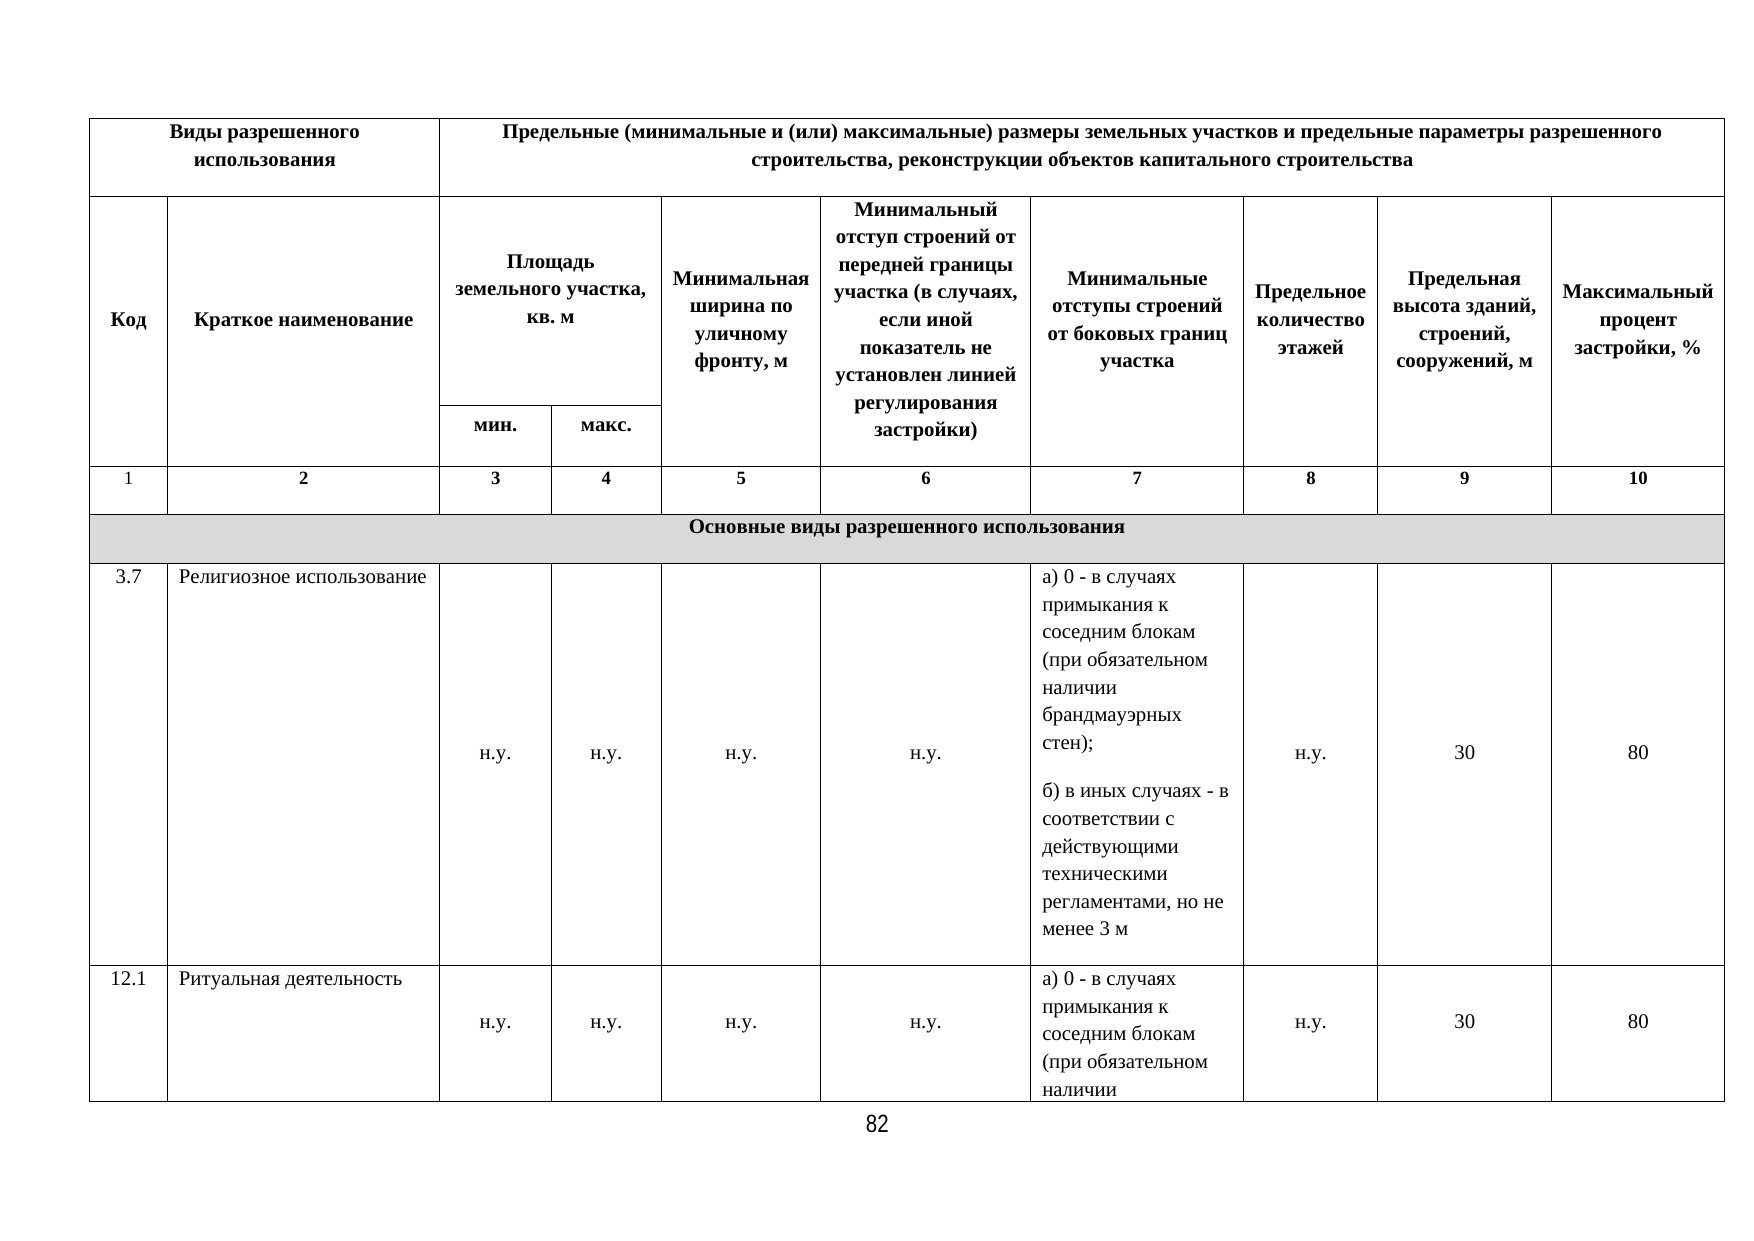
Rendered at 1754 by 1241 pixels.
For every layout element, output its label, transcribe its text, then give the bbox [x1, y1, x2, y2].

table_cell Основные виды разрешенного использования [90, 515, 1724, 563]
table_cell 5 [662, 467, 820, 513]
table_cell 3 [440, 467, 551, 513]
table_cell 6 [821, 467, 1030, 513]
table_cell 80 [1552, 564, 1724, 965]
table_cell 2 [168, 467, 439, 513]
table_cell Краткое наименование [168, 197, 439, 466]
table_cell макс. [552, 406, 661, 466]
table_cell 30 [1378, 564, 1551, 965]
table_cell Код [90, 197, 167, 466]
table_cell Минимальный отступ строений от передней границы участка (в случаях, если иной показатель не установлен линией регулирования застройки) [821, 197, 1030, 466]
table_cell н.у. [1244, 966, 1377, 1101]
table_cell Площадь земельного участка, кв. м [440, 197, 661, 405]
table_header Предельные (минимальные и (или) максимальные) размеры земельных участков и предельные параметры разрешенного строительства, реконструкции объектов капитального строительства [440, 119, 1724, 196]
table_cell н.у. [662, 564, 820, 965]
table_cell н.у. [552, 564, 661, 965]
table_cell Ритуальная деятельность [168, 966, 439, 1101]
table_cell н.у. [821, 966, 1030, 1101]
table_cell 30 [1378, 966, 1551, 1101]
table_cell н.у. [662, 966, 820, 1101]
table_cell 10 [1552, 467, 1724, 513]
table_cell 7 [1031, 467, 1243, 513]
table_cell а) 0 - в случаях примыкания к соседним блокам (при обязательном наличии брандмауэрных стен); б) в иных случаях - в соответствии с действующими техническими регламентами, но не менее 3 м [1031, 564, 1243, 965]
table_cell Минимальная ширина по уличному фронту, м [662, 197, 820, 466]
table_cell а) 0 - в случаях примыкания к соседним блокам (при обязательном наличии брандмауэрных стен); б) в иных случаях - в соответствии с действующими техническими регламентами, но не менее 3 м [1031, 966, 1243, 1101]
table_cell н.у. [552, 966, 661, 1101]
table_cell 1 [90, 467, 167, 513]
table_cell н.у. [440, 966, 551, 1101]
table_cell Предельное количество этажей [1244, 197, 1377, 466]
table_cell 80 [1552, 966, 1724, 1101]
table_cell 8 [1244, 467, 1377, 513]
table_cell Максимальный процент застройки, % [1552, 197, 1724, 466]
table_cell Минимальные отступы строений от боковых границ участка [1031, 197, 1243, 466]
table_cell 12.1 [90, 966, 167, 1101]
table_cell 3.7 [90, 564, 167, 965]
table_cell н.у. [1244, 564, 1377, 965]
table_header Виды разрешенного использования [90, 119, 439, 196]
table_cell мин. [440, 406, 551, 466]
table_cell н.у. [440, 564, 551, 965]
table_cell н.у. [821, 564, 1030, 965]
table_cell Религиозное использование [168, 564, 439, 965]
table_cell 9 [1378, 467, 1551, 513]
table_cell 4 [552, 467, 661, 513]
table_cell Предельная высота зданий, строений, сооружений, м [1378, 197, 1551, 466]
